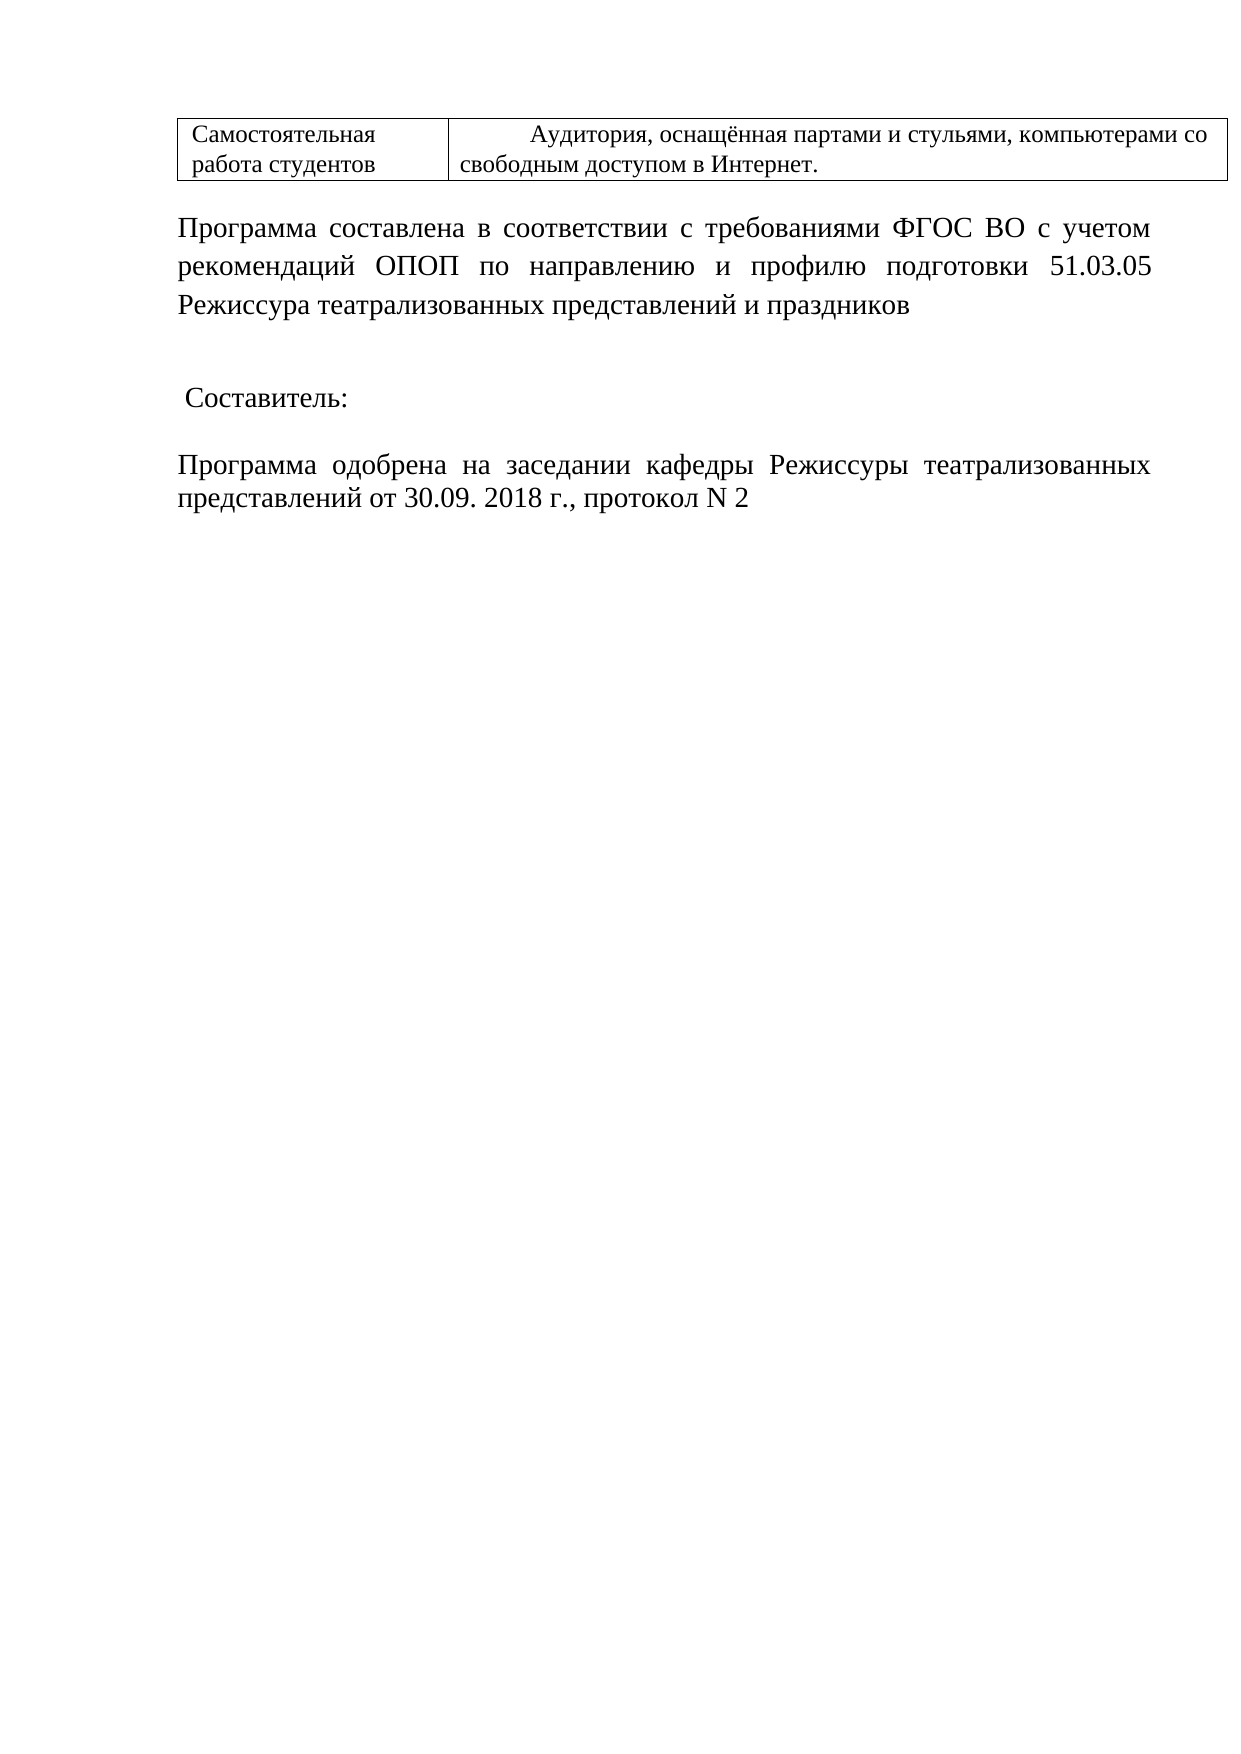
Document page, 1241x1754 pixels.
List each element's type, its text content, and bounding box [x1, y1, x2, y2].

text Составитель: [177, 380, 1152, 413]
table_cell Самостоятельная работа студентов [178, 119, 448, 180]
text Программа одобрена на заседании кафедры Режиссуры театрализованных представлений от 30.09. 2018 г., протокол N 2 [177, 447, 1152, 514]
table_cell Аудитория, оснащённая партами и стульями, компьютерами со свободным доступом в Интернет. [449, 119, 1227, 180]
text Программа составлена в соответствии с требованиями ФГОС ВО с учетом рекомендаций ОПОП по направлению и профилю подготовки 51.03.05 Режиссура театрализованных представлений и праздников [177, 210, 1152, 320]
